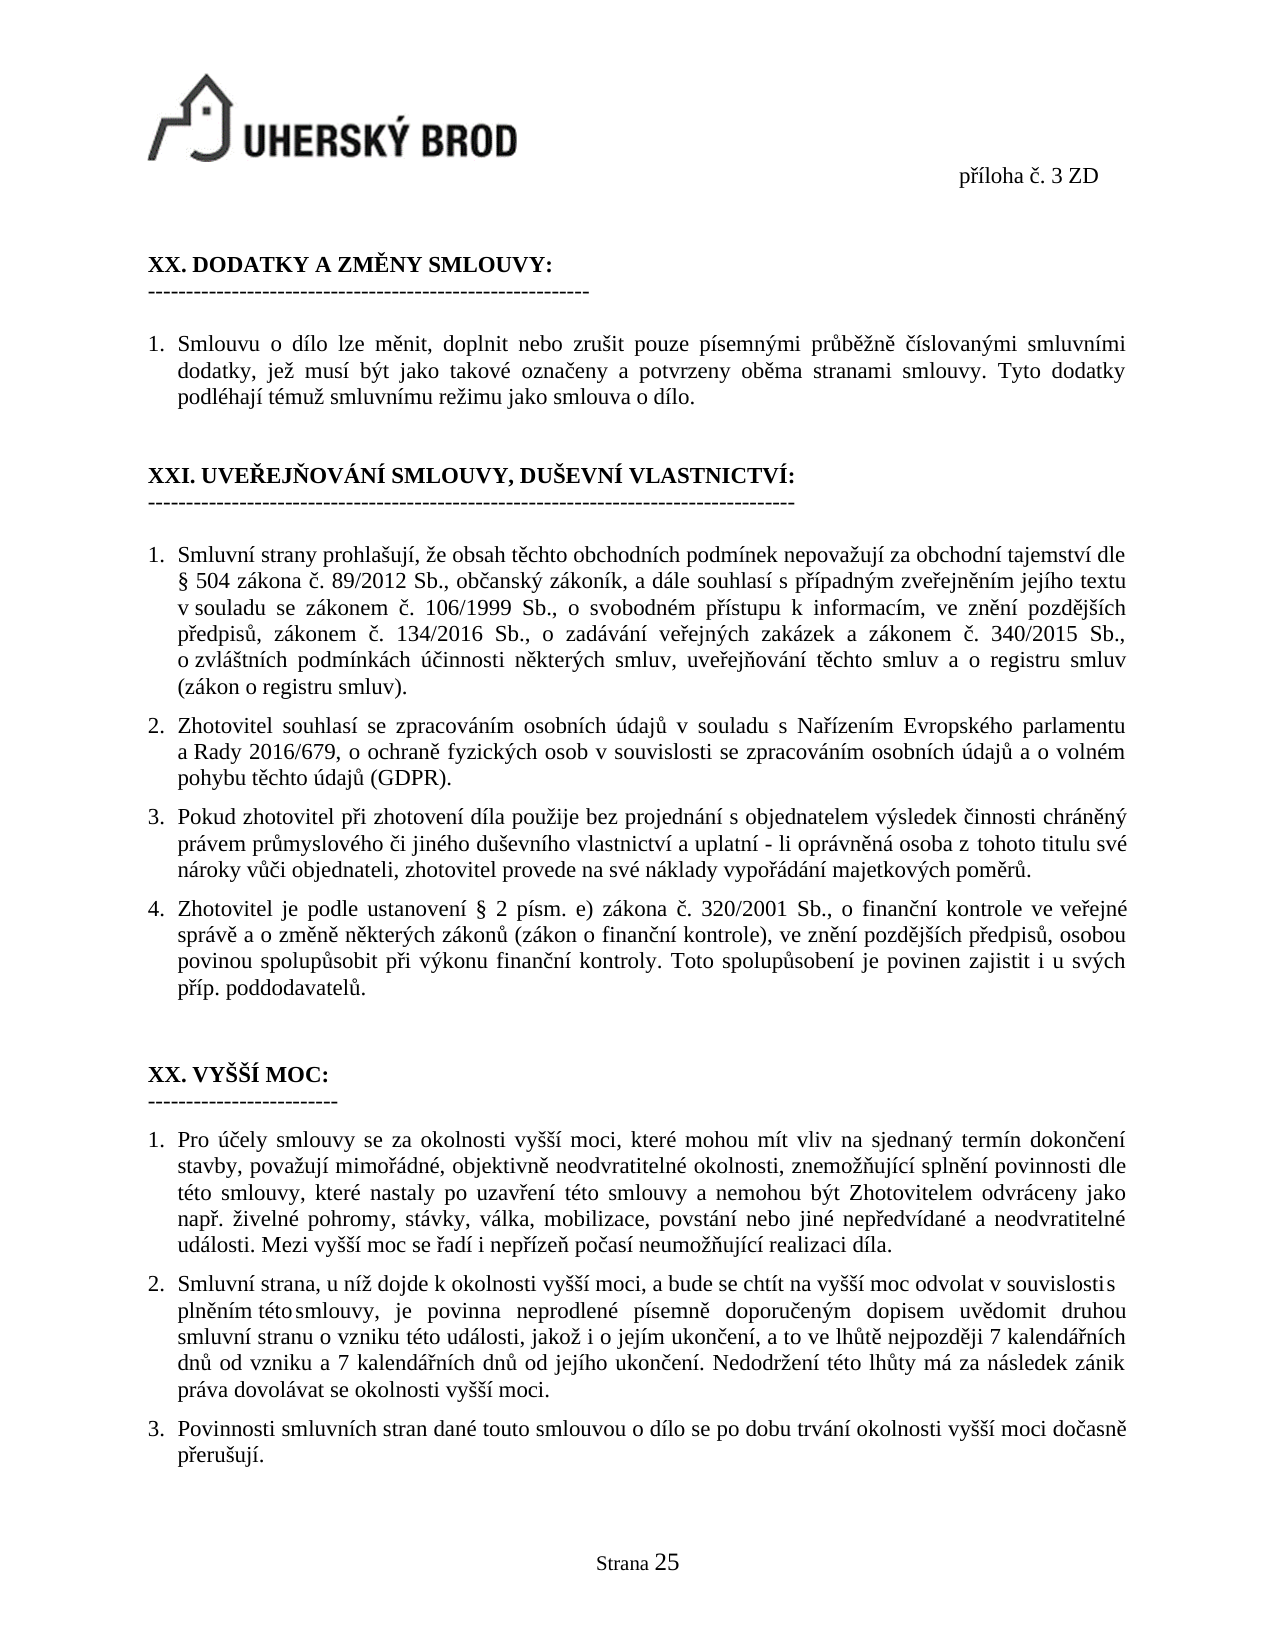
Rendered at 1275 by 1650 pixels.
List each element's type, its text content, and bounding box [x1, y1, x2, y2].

text ---------------------------------------------------------- [148, 278, 1127, 304]
list Povinnosti smluvních stran dané touto smlouvou o dílo se po dobu trvání okolnosti vyšší moci dočasně přerušují. [148, 1415, 1127, 1467]
text ------------------------------------------------------------------------------------- [148, 488, 1127, 515]
picture [147, 73, 517, 162]
subtitle XX. VYŠŠÍ MOC: [148, 1061, 1127, 1087]
list Smluvní strana, u níž dojde k okolnosti vyšší moci, a bude se chtít na vyšší moc odvolat v souvislosti s plněním této smlouvy, je povinna neprodlené písemně doporučeným dopisem uvědomit druhou smluvní stranu o vzniku této události, jakož i o jejím ukončení, a to ve lhůtě nejpozději 7 kalendářních dnů od vzniku a 7 kalendářních dnů od jejího ukončení. Nedodržení této lhůty má za následek zánik práva dovolávat se okolnosti vyšší moci. [148, 1270, 1127, 1402]
list Zhotovitel souhlasí se zpracováním osobních údajů v souladu s Nařízením Evropského parlamentu a Rady 2016/679, o ochraně fyzických osob v souvislosti se zpracováním osobních údajů a o volném pohybu těchto údajů (GDPR). [148, 712, 1127, 791]
list Pokud zhotovitel při zhotovení díla použije bez projednání s objednatelem výsledek činnosti chráněný právem průmyslového či jiného duševního vlastnictví a uplatní - li oprávněná osoba z tohoto titulu své nároky vůči objednateli, zhotovitel provede na své náklady vypořádání majetkových poměrů. [148, 803, 1127, 882]
text ------------------------- [148, 1087, 1127, 1114]
list Pro účely smlouvy se za okolnosti vyšší moci, které mohou mít vliv na sjednaný termín dokončení stavby, považují mimořádné, objektivně neodvratitelné okolnosti, znemožňující splnění povinnosti dle této smlouvy, které nastaly po uzavření této smlouvy a nemohou být Zhotovitelem odvráceny jako např. živelné pohromy, stávky, válka, mobilizace, povstání nebo jiné nepředvídané a neodvratitelné události. Mezi vyšší moc se řadí i nepřízeň počasí neumožňující realizaci díla. [148, 1126, 1127, 1258]
subtitle XX. DODATKY A ZMĚNY SMLOUVY: [148, 251, 1127, 278]
list Smluvní strany prohlašují, že obsah těchto obchodních podmínek nepovažují za obchodní tajemství dle § 504 zákona č. 89/2012 Sb., občanský zákoník, a dále souhlasí s případným zveřejněním jejího textu v souladu se zákonem č. 106/1999 Sb., o svobodném přístupu k informacím, ve znění pozdějších předpisů, zákonem č. 134/2016 Sb., o zadávání veřejných zakázek a zákonem č. 340/2015 Sb., o zvláštních podmínkách účinnosti některých smluv, uveřejňování těchto smluv a o registru smluv (zákon o registru smluv). [148, 541, 1127, 699]
list Smlouvu o dílo lze měnit, doplnit nebo zrušit pouze písemnými průběžně číslovanými smluvními dodatky, jež musí být jako takové označeny a potvrzeny oběma stranami smlouvy. Tyto dodatky podléhají témuž smluvnímu režimu jako smlouva o dílo. [148, 330, 1127, 409]
list Zhotovitel je podle ustanovení § 2 písm. e) zákona č. 320/2001 Sb., o finanční kontrole ve veřejné správě a o změně některých zákonů (zákon o finanční kontrole), ve znění pozdějších předpisů, osobou povinou spolupůsobit při výkonu finanční kontroly. Toto spolupůsobení je povinen zajistit i u svých příp. poddodavatelů. [148, 895, 1127, 1000]
subtitle XXI. UVEŘEJŇOVÁNÍ SMLOUVY, DUŠEVNÍ VLASTNICTVÍ: [148, 462, 1127, 488]
